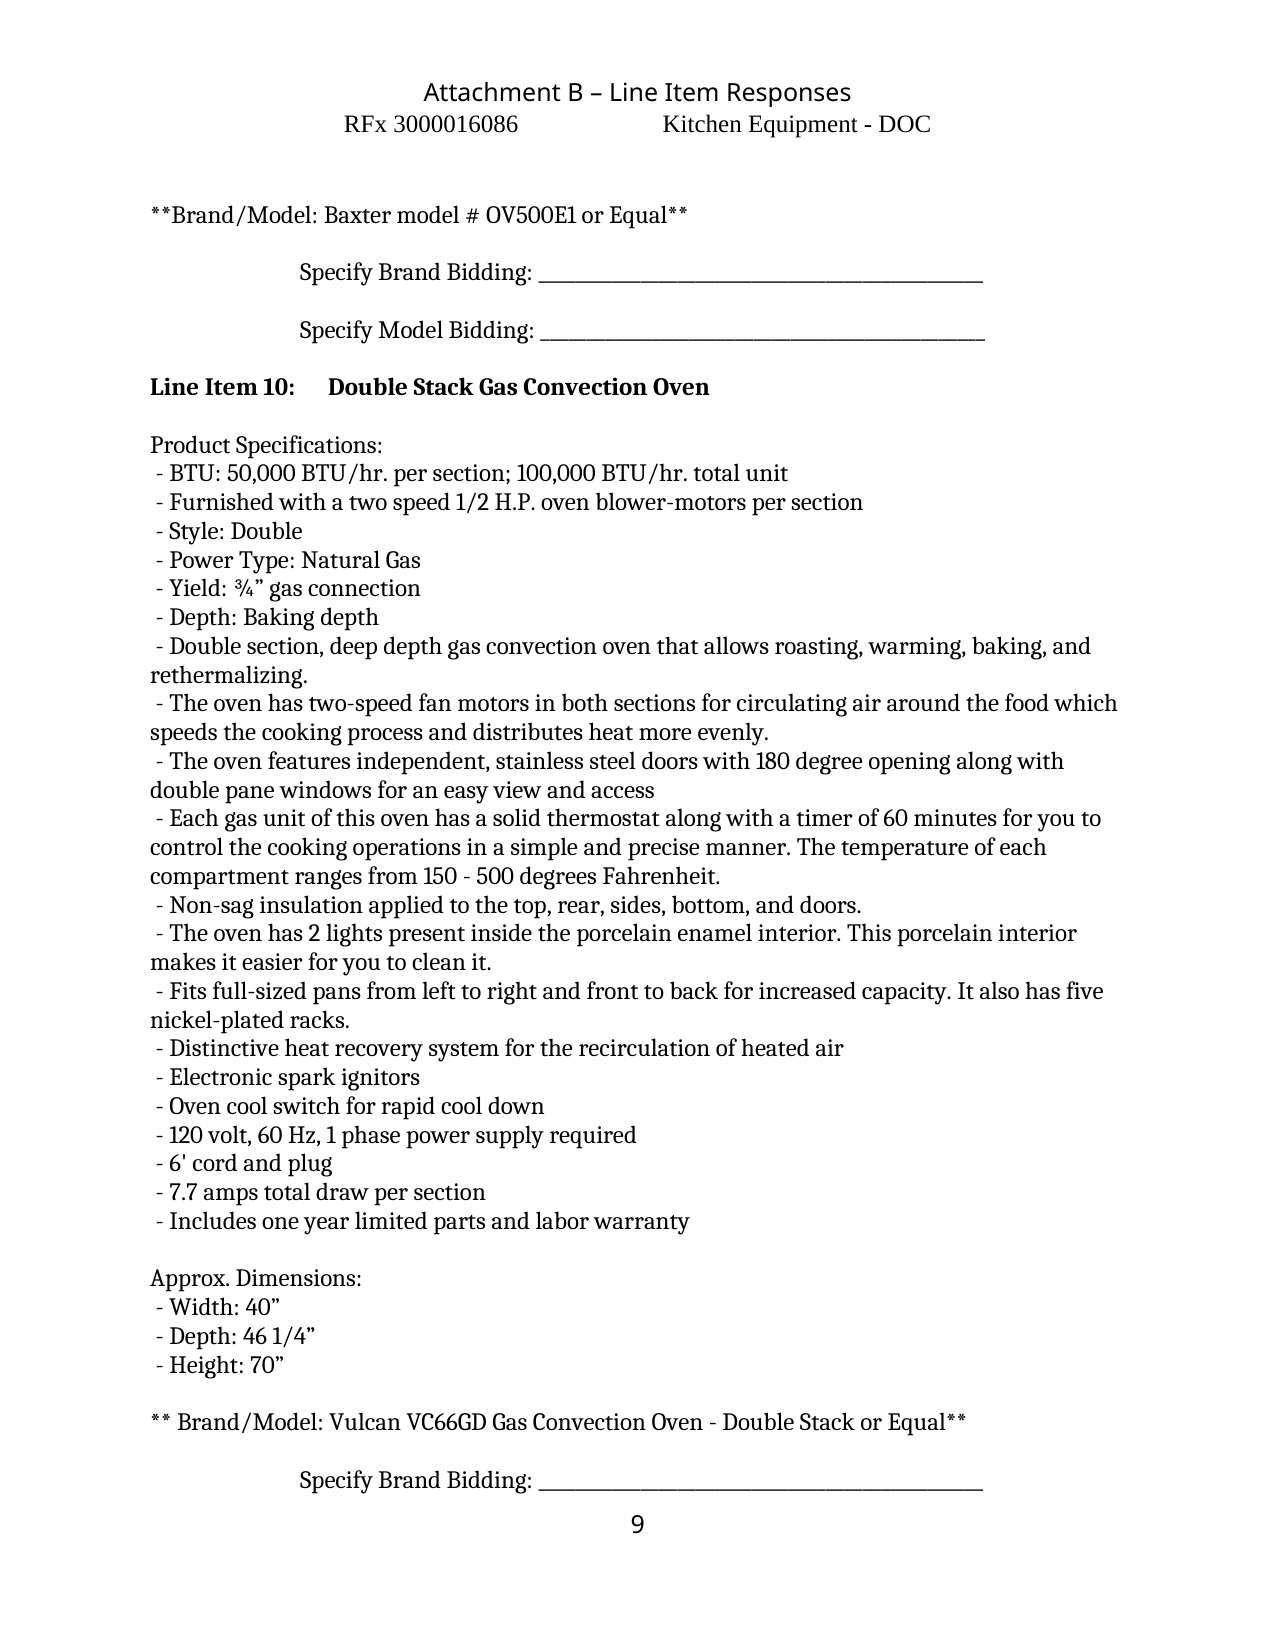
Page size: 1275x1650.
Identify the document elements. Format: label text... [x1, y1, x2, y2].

text - Double section, deep depth gas convection oven that allows roasting, warming, baking, and rethermalizing. [150, 632, 1125, 689]
text - The oven has 2 lights present inside the porcelain enamel interior. This porcelain interior makes it easier for you to clean it. [150, 919, 1125, 977]
text **Brand/Model: Baxter model # OV500E1 or Equal** [150, 201, 1125, 229]
text - Furnished with a two speed 1/2 H.P. oven blower-motors per section [150, 488, 1125, 517]
text - Yield: ¾” gas connection [150, 574, 1125, 603]
text - 120 volt, 60 Hz, 1 phase power supply required [150, 1121, 1125, 1149]
text - The oven has two-speed fan motors in both sections for circulating air around the food which speeds the cooking process and distributes heat more evenly. [150, 689, 1125, 747]
text - Height: 70” [150, 1351, 1125, 1379]
text - Distinctive heat recovery system for the recirculation of heated air [150, 1034, 1125, 1063]
text - Depth: 46 1/4” [150, 1322, 1125, 1351]
text - Electronic spark ignitors [150, 1063, 1125, 1092]
text Line Item 10: Double Stack Gas Convection Oven [150, 373, 1125, 402]
text - Includes one year limited parts and labor warranty [150, 1207, 1125, 1236]
text Specify Model Bidding: ________________________________________________ [150, 316, 1125, 344]
text - 7.7 amps total draw per section [150, 1178, 1125, 1207]
text - Each gas unit of this oven has a solid thermostat along with a timer of 60 minutes for you to control the cooking operations in a simple and precise manner. The temperature of each compartment ranges from 150 - 500 degrees Fahrenheit. [150, 804, 1125, 891]
text Approx. Dimensions: [150, 1264, 1125, 1293]
text ** Brand/Model: Vulcan VC66GD Gas Convection Oven - Double Stack or Equal** [150, 1408, 1125, 1437]
text - Style: Double [150, 517, 1125, 546]
text - Depth: Baking depth [150, 603, 1125, 632]
text - BTU: 50,000 BTU/hr. per section; 100,000 BTU/hr. total unit [150, 459, 1125, 488]
text - Fits full-sized pans from left to right and front to back for increased capacity. It also has five nickel-plated racks. [150, 977, 1125, 1034]
text - Power Type: Natural Gas [150, 546, 1125, 574]
text - 6' cord and plug [150, 1149, 1125, 1178]
text Specify Brand Bidding: ________________________________________________ [150, 1466, 1125, 1494]
text Specify Brand Bidding: ________________________________________________ [150, 258, 1125, 287]
text - Oven cool switch for rapid cool down [150, 1092, 1125, 1121]
text - Non-sag insulation applied to the top, rear, sides, bottom, and doors. [150, 891, 1125, 919]
text - Width: 40” [150, 1293, 1125, 1322]
text Product Specifications: [150, 431, 1125, 459]
text - The oven features independent, stainless steel doors with 180 degree opening along with double pane windows for an easy view and access [150, 747, 1125, 804]
